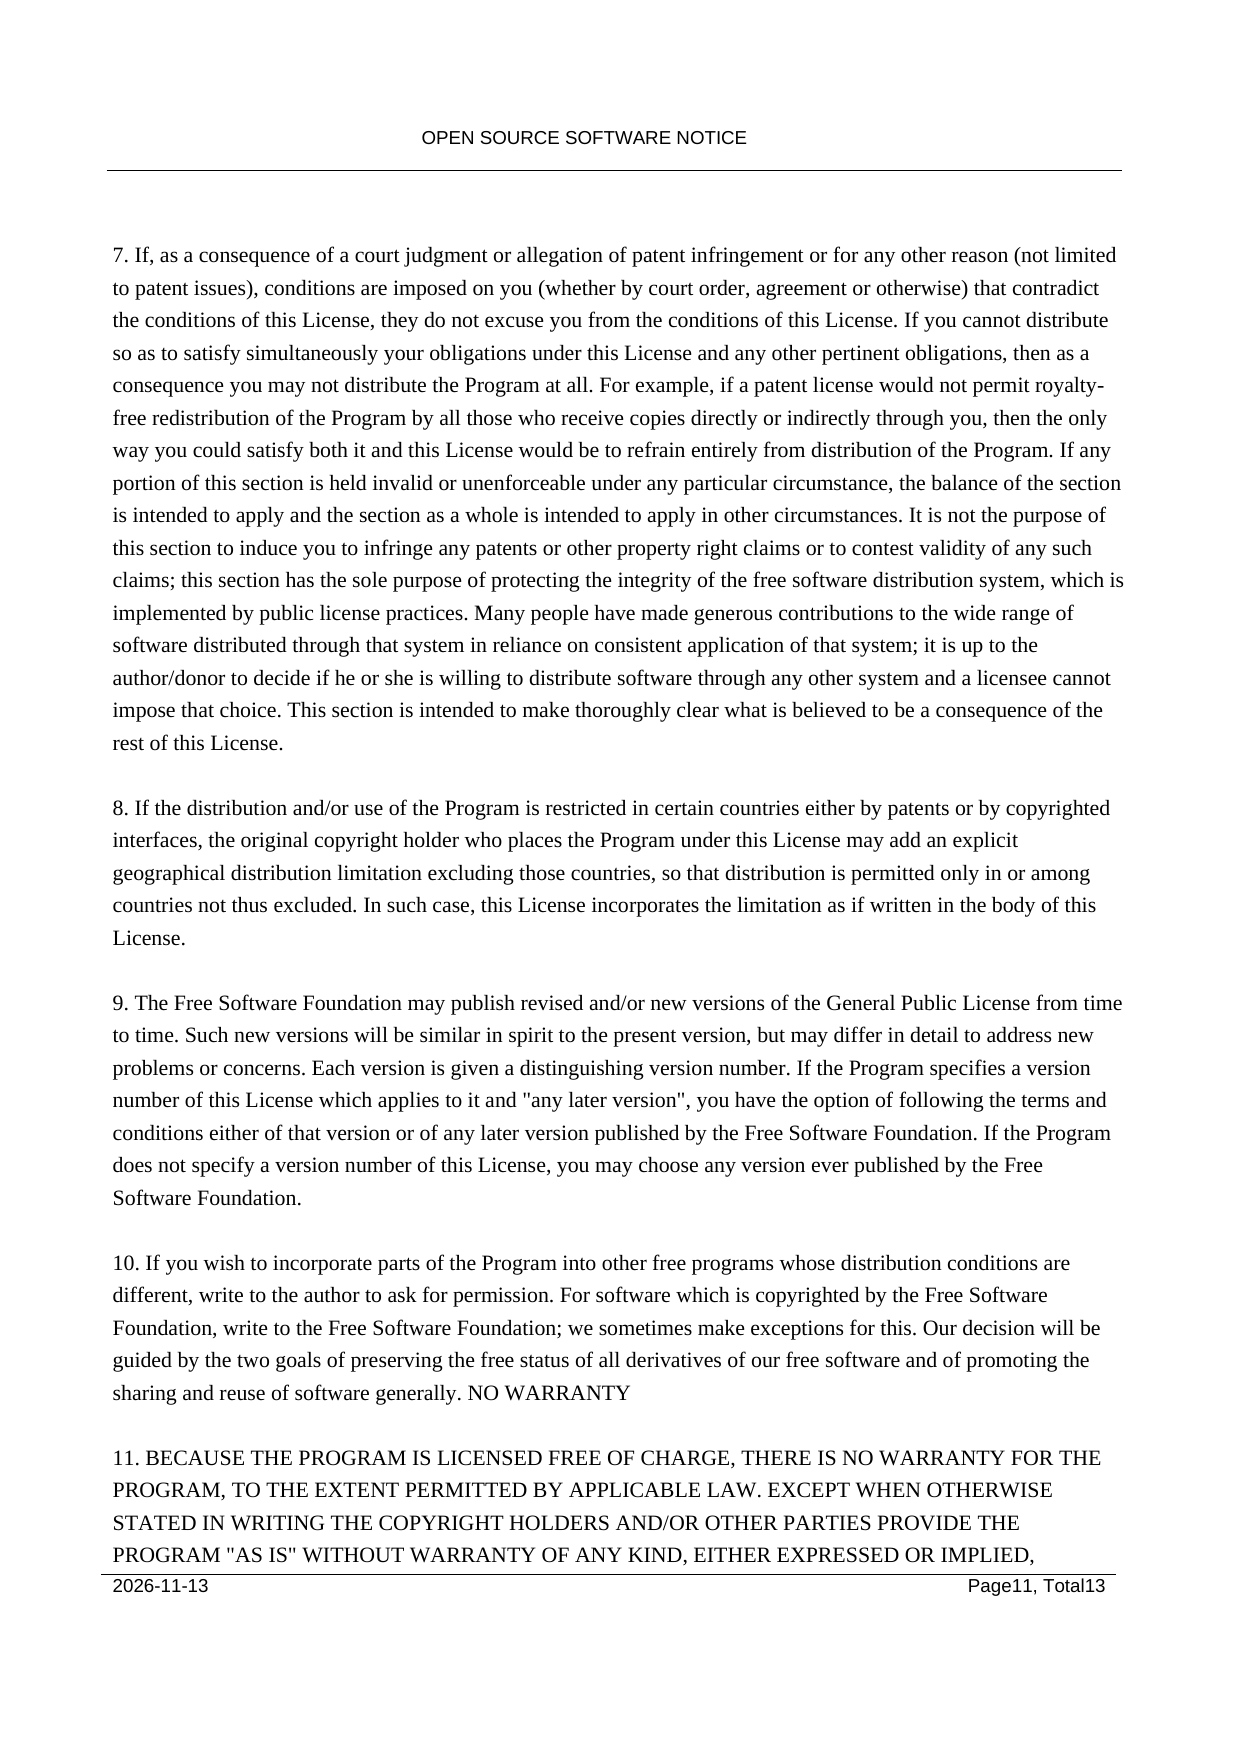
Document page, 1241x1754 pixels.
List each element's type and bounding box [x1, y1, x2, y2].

text [112, 206, 1128, 1571]
